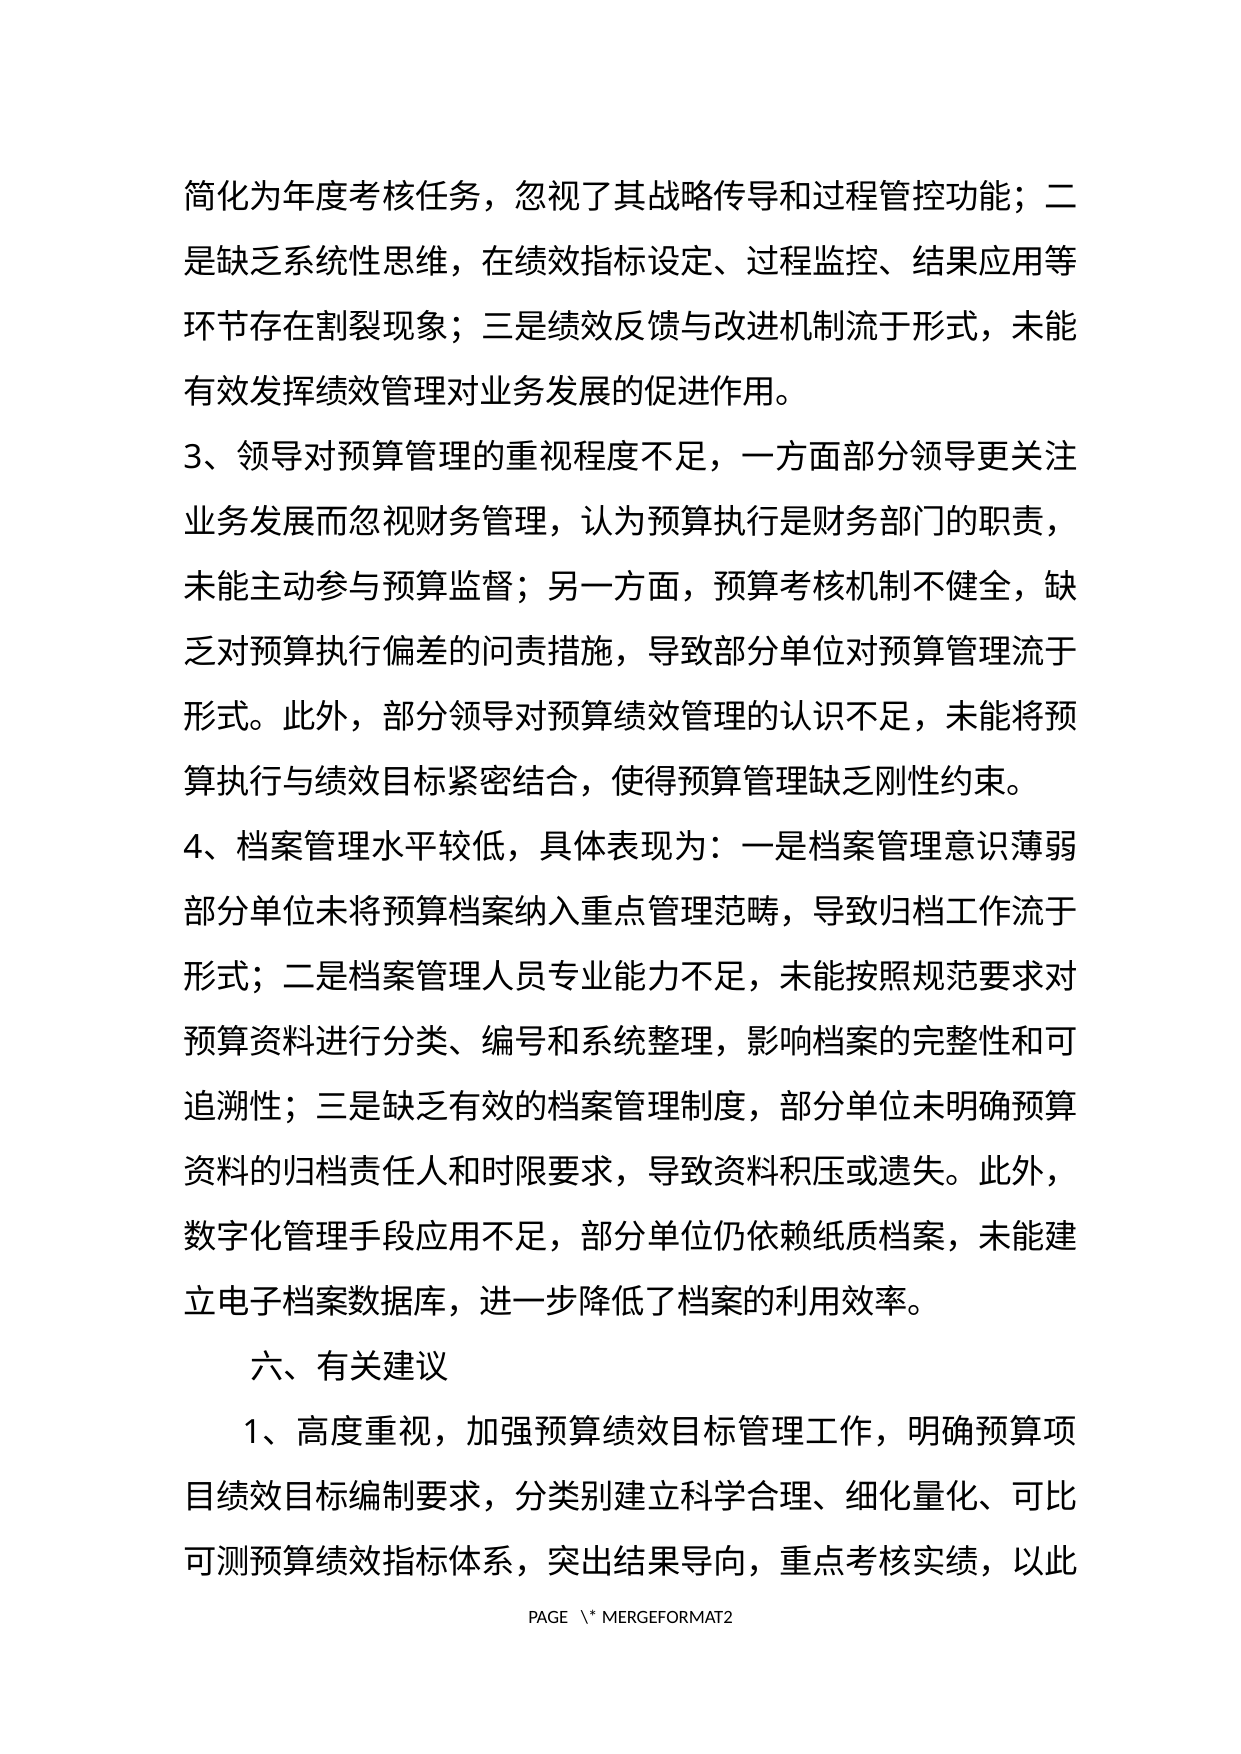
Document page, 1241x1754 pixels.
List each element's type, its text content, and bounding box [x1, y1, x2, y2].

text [183, 1397, 1078, 1592]
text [183, 162, 1078, 1332]
text 六、有关建议 [183, 1332, 1078, 1397]
